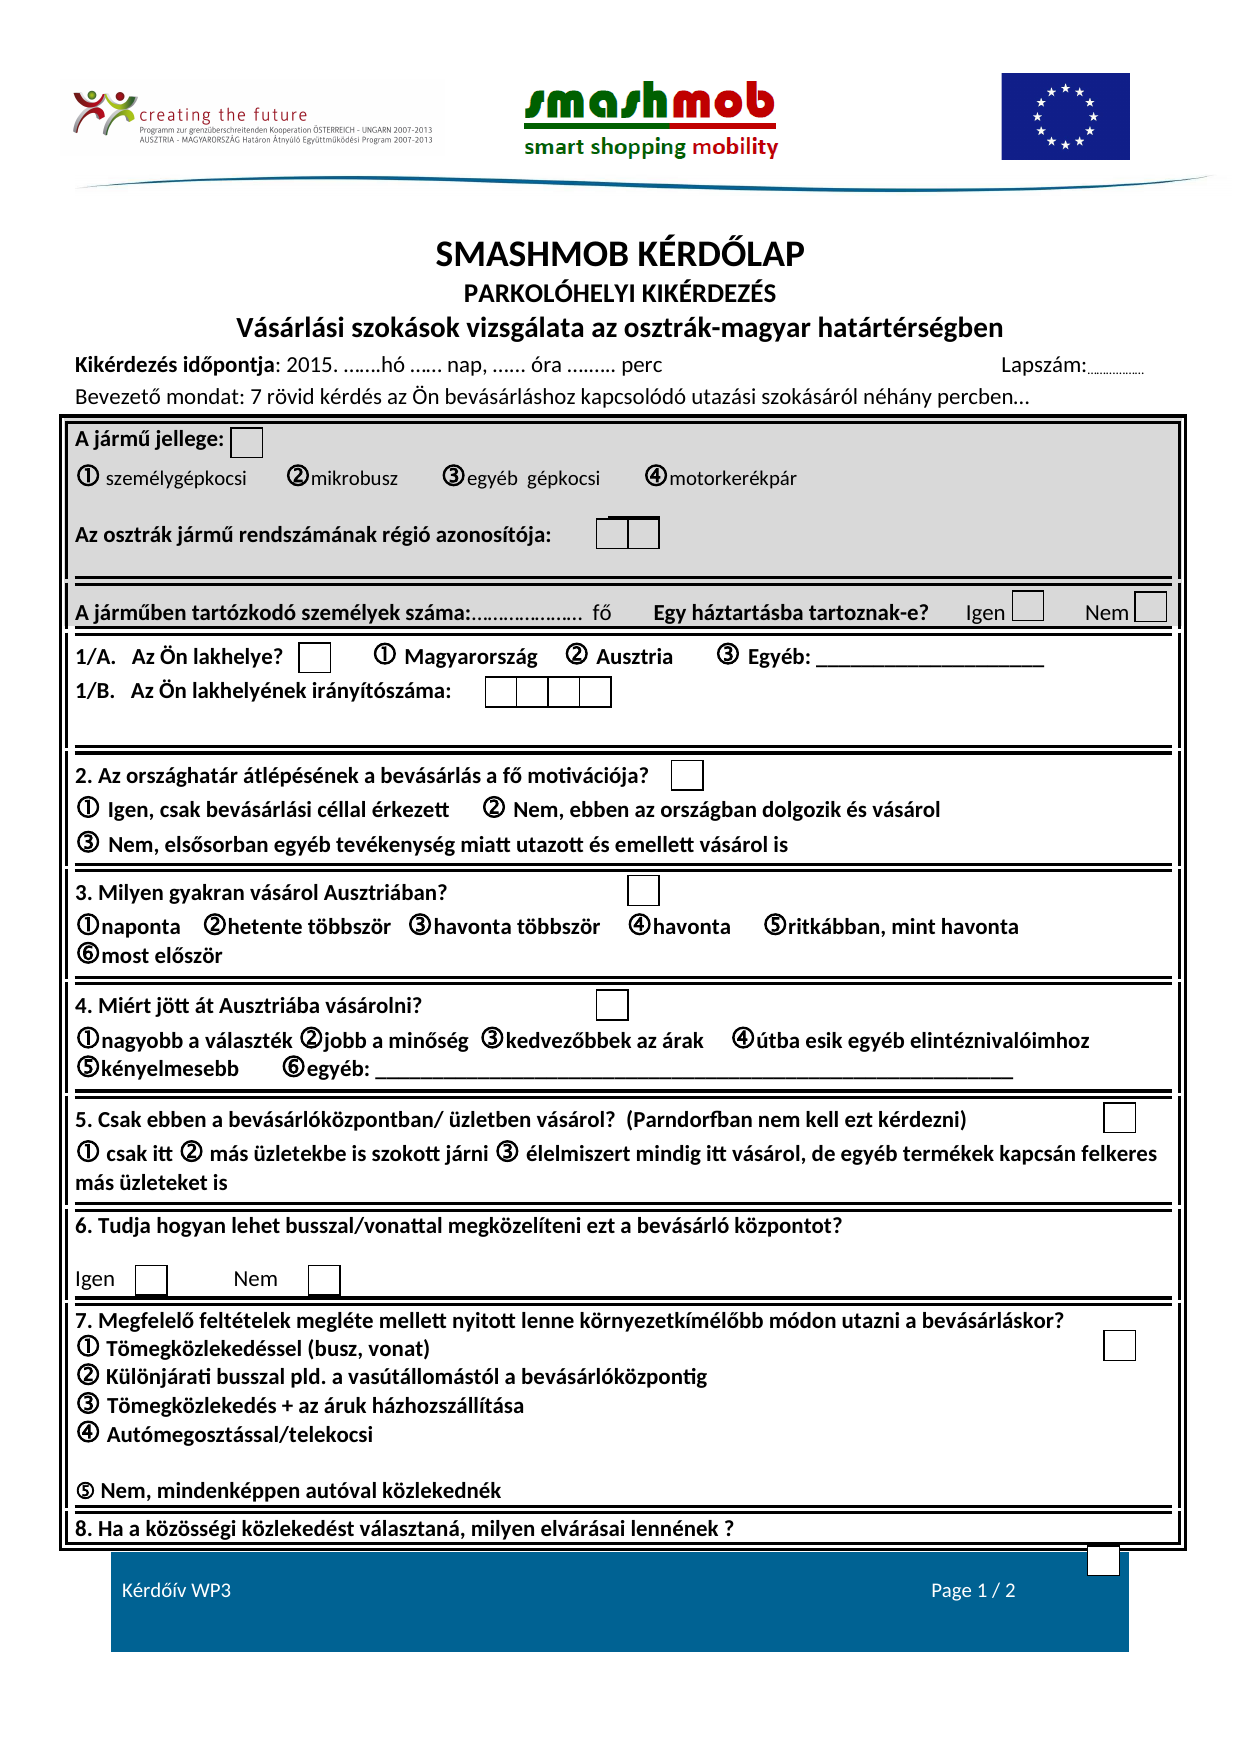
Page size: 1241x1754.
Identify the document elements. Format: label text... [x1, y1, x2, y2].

table_header A jármű jellege: személygépkocsi mikrobusz egyéb gépkocsi motorkerékpár Az osztrák jármű rendszámának régió azonosítója: [64, 418, 1182, 576]
picture [75, 174, 1233, 196]
table_cell A járműben tartózkodó személyek száma:………………… fő Egy háztartásba tartoznak-e? Igen Nem [64, 576, 1182, 626]
table_cell 4. Miért jött át Ausztriába vásárolni? nagyobb a választék jobb a minőség kedvezőbbek az árak útba esik egyéb elintéznivalóimhoz kényelmesebb egyéb: ________________________________________________________ [64, 976, 1182, 1089]
table_cell 7. Megfelelő feltételek megléte mellett nyitott lenne környezetkímélőbb módon utazni a bevásárláskor? Tömegközlekedéssel (busz, vonat) Különjárati busszal pld. a vasútállomástól a bevásárlóközpontig Tömegközlekedés + az áruk házhozszállítása Autómegosztással/telekocsi Nem, mindenképpen autóval közlekednék [64, 1296, 1182, 1504]
text PARKOLÓHELYI KIKÉRDEZÉS [75, 276, 1165, 309]
table_cell 5. Csak ebben a bevásárlóközpontban/ üzletben vásárol? (Parndorfban nem kell ezt kérdezni) csak itt más üzletekbe is szokott járni élelmiszert mindig itt vásárol, de egyéb termékek kapcsán felkeres más üzleteket is [64, 1089, 1182, 1202]
picture [60, 79, 445, 156]
text Kikérdezés időpontja: 2015. …….hó …… nap, …... óra ….….. perc Lapszám:……......…… [75, 350, 1165, 378]
text Vásárlási szokások vizsgálata az osztrák-magyar határtérségben [75, 309, 1165, 344]
table_cell 3. Milyen gyakran vásárol Ausztriában? naponta hetente többször havonta többször havonta ritkábban, mint havonta most először [64, 863, 1182, 976]
text Bevezető mondat: 7 rövid kérdés az Ön bevásárláshoz kapcsolódó utazási szokásáról néhány percben… [75, 382, 1165, 410]
table_cell 2. Az országhatár átlépésének a bevásárlás a fő motivációja? Igen, csak bevásárlási céllal érkezett Nem, ebben az országban dolgozik és vásárol Nem, elsősorban egyéb tevékenység miatt utazott és emellett vásárol is [64, 745, 1182, 862]
text SMASHMOB KÉRDŐLAP [75, 230, 1165, 276]
picture [518, 73, 789, 162]
table_cell 6. Tudja hogyan lehet busszal/vonattal megközelíteni ezt a bevásárló központot? Igen Nem [64, 1202, 1182, 1296]
picture [1001, 73, 1130, 160]
table_cell 1/A. Az Ön lakhelye? Magyarország Ausztria Egyéb: ____________________ 1/B. Az Ön lakhelyének irányítószáma: [64, 626, 1182, 745]
